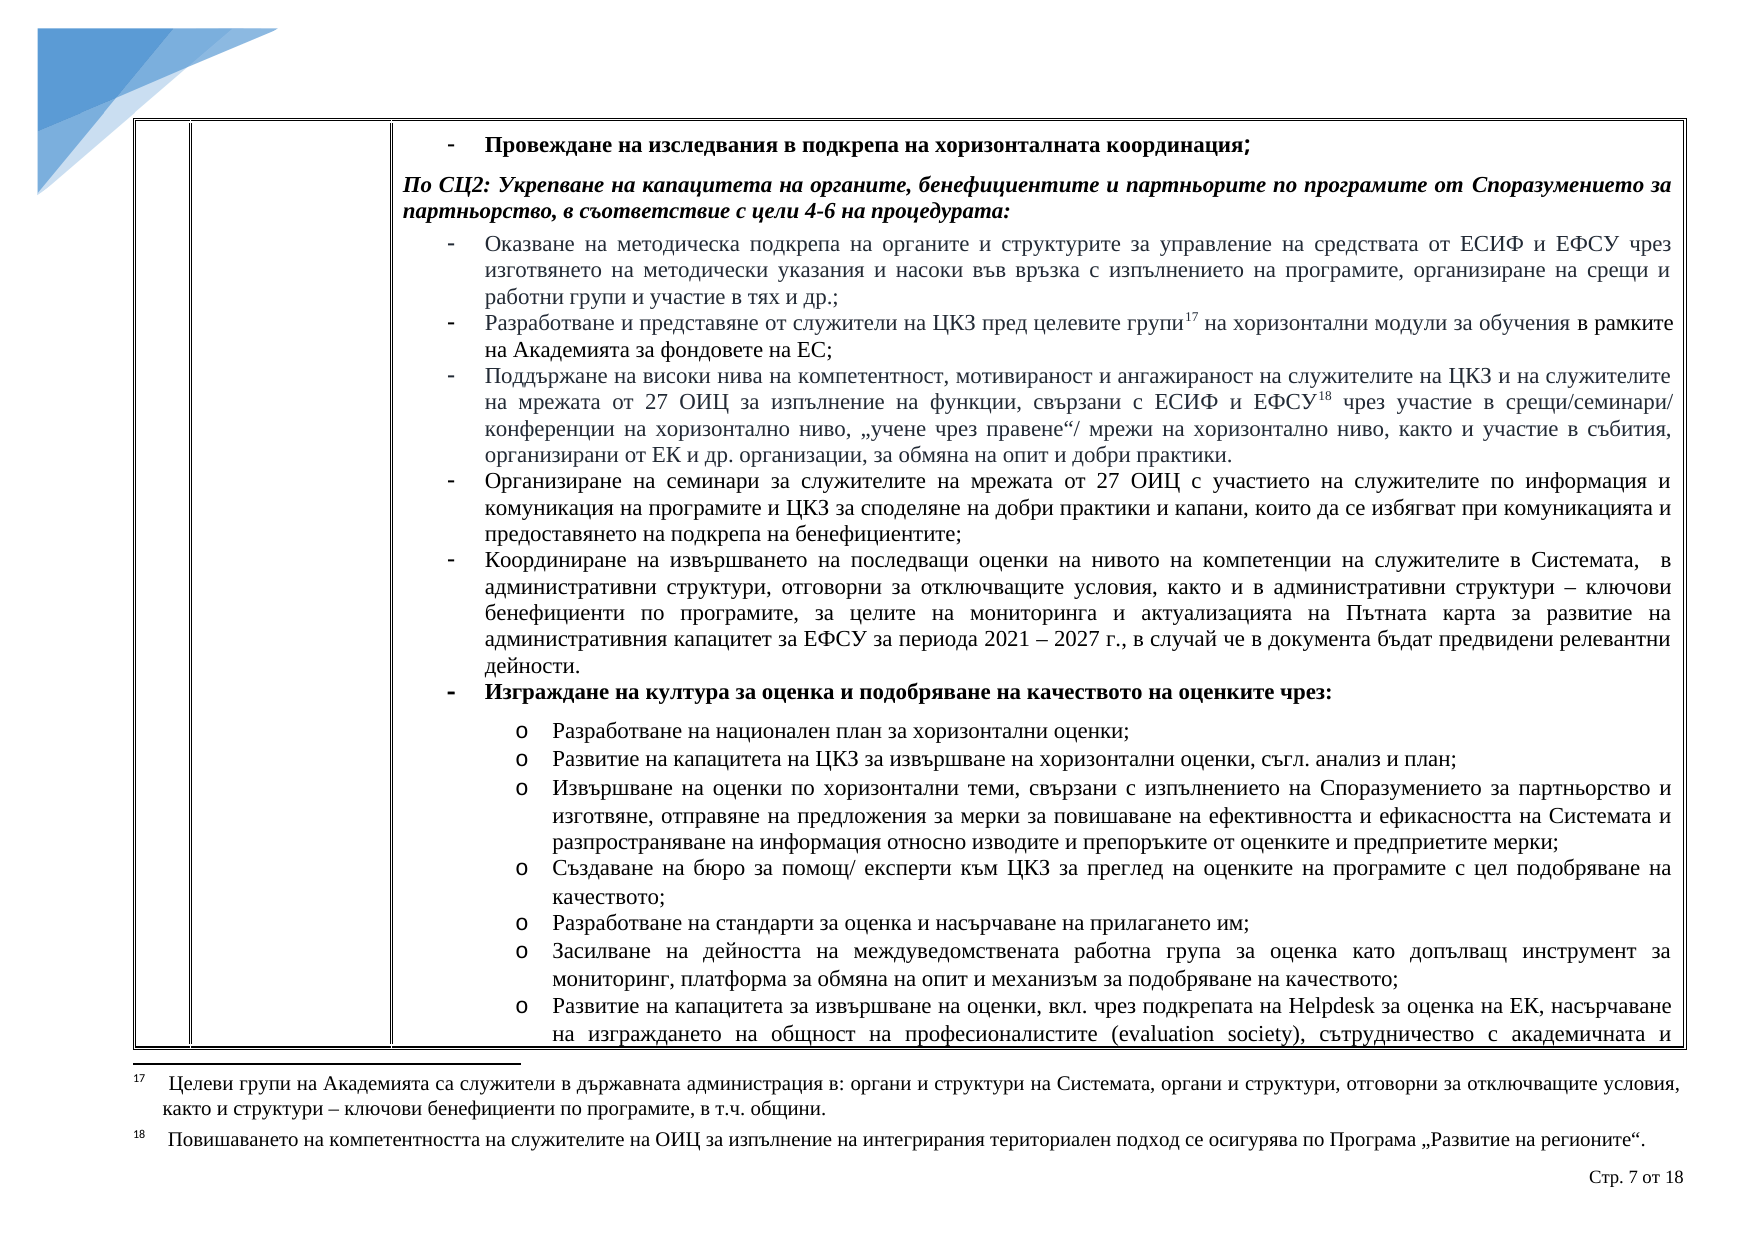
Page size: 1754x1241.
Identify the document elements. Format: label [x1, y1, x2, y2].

table_cell [135, 119, 191, 1046]
table_cell [191, 121, 391, 1046]
table_cell [391, 121, 1683, 1046]
picture [37, 28, 279, 197]
